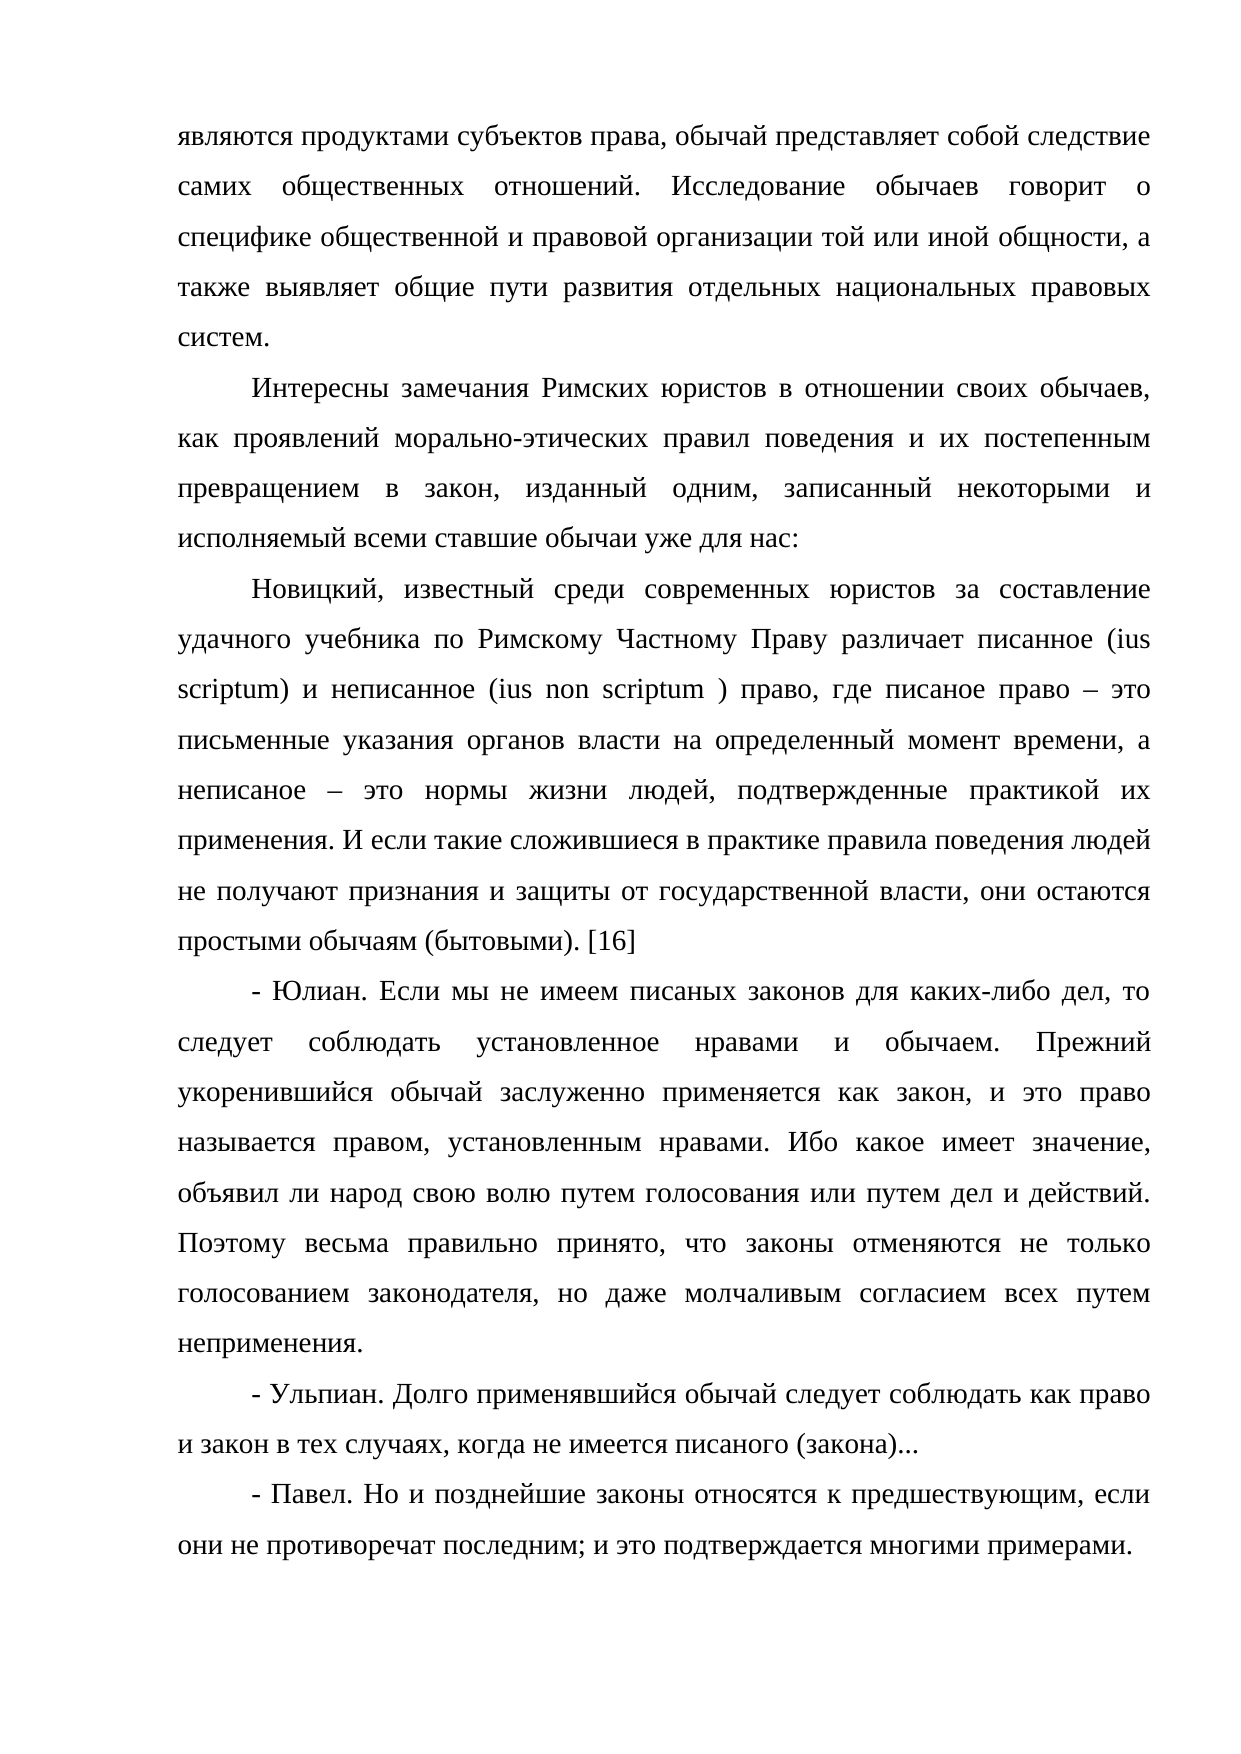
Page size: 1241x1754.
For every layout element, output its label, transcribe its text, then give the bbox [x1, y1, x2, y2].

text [177, 118, 1152, 353]
text - Ульпиан. Долго применявшийся обычай следует соблюдать как право и закон в тех случаях, когда не имеется писаного (закона)... [177, 1376, 1152, 1460]
text Новицкий, известный среди современных юристов за составление удачного учебника по Римскому Частному Праву различает писанное (ius scriptum) и неписанное (ius non scriptum ) право, где писаное право – это письменные указания органов власти на определенный момент времени, а неписаное – это нормы жизни людей, подтвержденные практикой их применения. И если такие сложившиеся в практике правила поведения людей не получают признания и защиты от государственной власти, они остаются простыми обычаям (бытовыми). [16] [177, 571, 1152, 957]
text - Юлиан. Если мы не имеем писаных законов для каких-либо дел, то следует соблюдать установленное нравами и обычаем. Прежний укоренившийся обычай заслуженно применяется как закон, и это право называется правом, установленным нравами. Ибо какое имеет значение, объявил ли народ свою волю путем голосования или путем дел и действий. Поэтому весьма правильно принято, что законы отменяются не только голосованием законодателя, но даже молчаливым согласием всех путем неприменения. [177, 973, 1152, 1359]
text Интересны замечания Римских юристов в отношении своих обычаев, как проявлений морально-этических правил поведения и их постепенным превращением в закон, изданный одним, записанный некоторыми и исполняемый всеми ставшие обычаи уже для нас: [177, 370, 1152, 554]
text - Павел. Но и позднейшие законы относятся к предшествующим, если они не противоречат последним; и это подтверждается многими примерами. [177, 1477, 1152, 1560]
